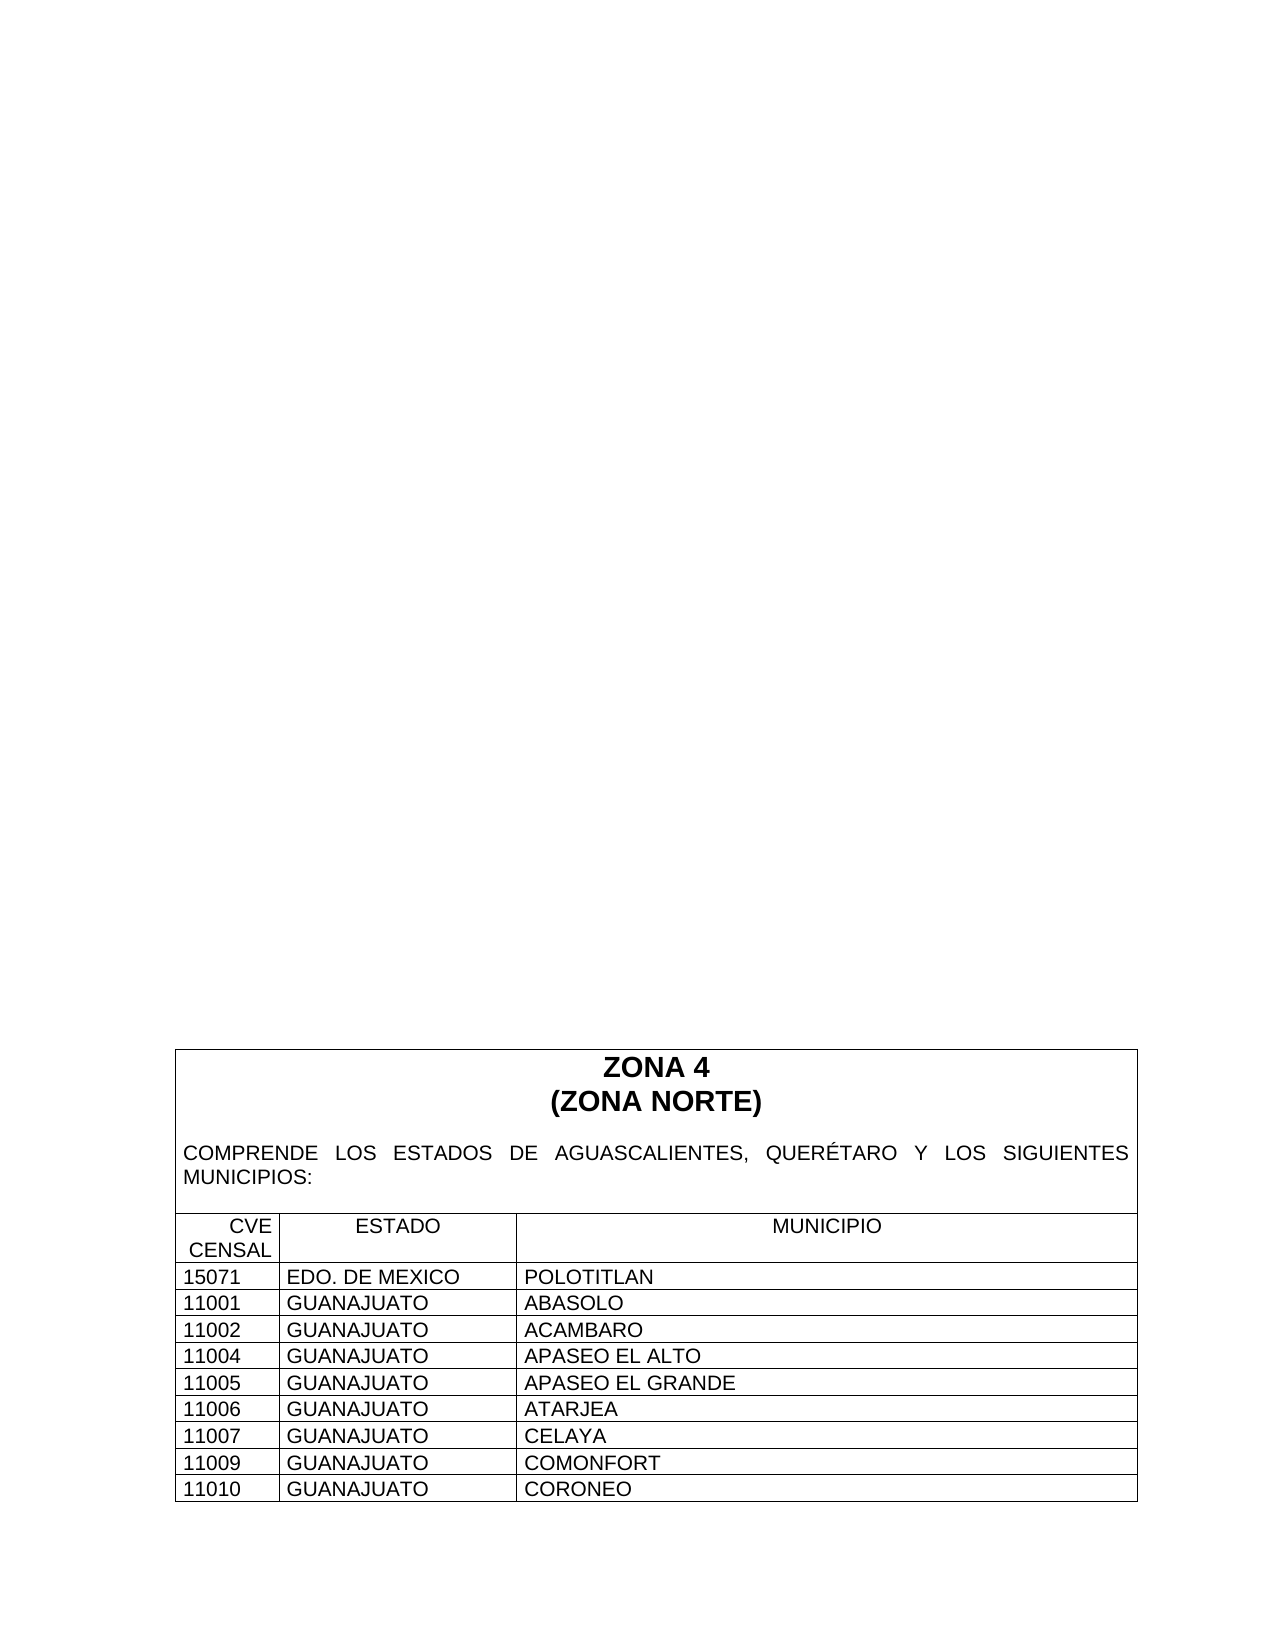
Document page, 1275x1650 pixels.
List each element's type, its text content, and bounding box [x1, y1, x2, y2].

table_cell GUANAJUATO [280, 1475, 516, 1501]
table_cell GUANAJUATO [280, 1449, 516, 1474]
table_cell GUANAJUATO [280, 1290, 516, 1315]
table_cell EDO. DE MEXICO [280, 1263, 516, 1288]
table_cell POLOTITLAN [517, 1263, 1137, 1288]
table_cell COMONFORT [517, 1449, 1137, 1474]
table_cell GUANAJUATO [280, 1316, 516, 1342]
table_cell GUANAJUATO [280, 1343, 516, 1368]
table_cell MUNICIPIO [517, 1214, 1137, 1262]
table_cell 11009 [176, 1449, 279, 1474]
table_header ZONA 4 (ZONA NORTE) COMPRENDE LOS ESTADOS DE AGUASCALIENTES, QUERÉTARO Y LOS SIGUIENTES MUNICIPIOS: [176, 1050, 1137, 1213]
table_cell 11004 [176, 1343, 279, 1368]
table_cell 15071 [176, 1263, 279, 1288]
table_cell ABASOLO [517, 1290, 1137, 1315]
table_cell APASEO EL GRANDE [517, 1369, 1137, 1395]
table_cell ACAMBARO [517, 1316, 1137, 1342]
table_cell CELAYA [517, 1422, 1137, 1448]
table_cell 11007 [176, 1422, 279, 1448]
table_cell 11010 [176, 1475, 279, 1501]
table_cell 11006 [176, 1396, 279, 1421]
table_cell 11002 [176, 1316, 279, 1342]
table_cell 11001 [176, 1290, 279, 1315]
table_cell GUANAJUATO [280, 1369, 516, 1395]
table_cell ESTADO [280, 1214, 516, 1262]
table_cell 11005 [176, 1369, 279, 1395]
table_cell CORONEO [517, 1475, 1137, 1501]
table_cell GUANAJUATO [280, 1396, 516, 1421]
table_cell CVE CENSAL [176, 1214, 279, 1262]
table_cell ATARJEA [517, 1396, 1137, 1421]
table_cell APASEO EL ALTO [517, 1343, 1137, 1368]
table_cell GUANAJUATO [280, 1422, 516, 1448]
